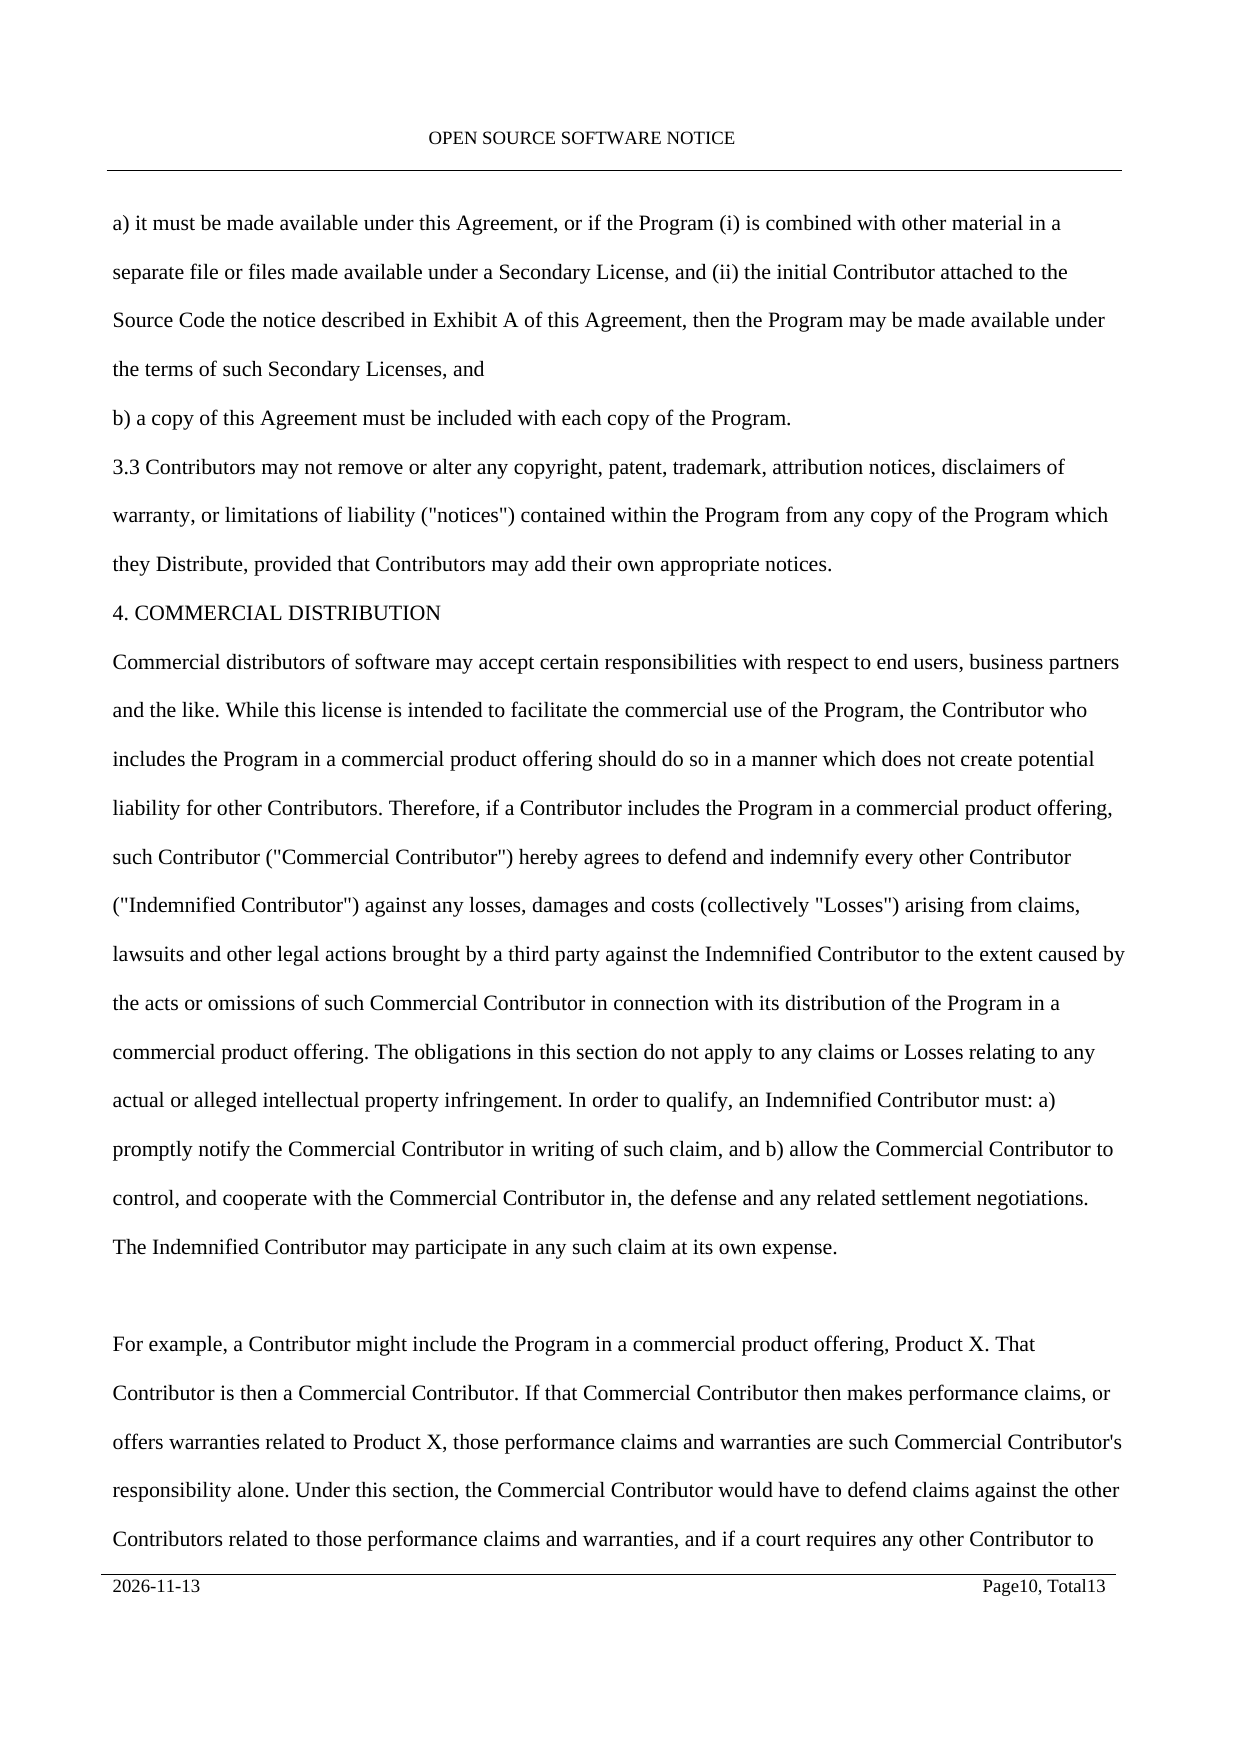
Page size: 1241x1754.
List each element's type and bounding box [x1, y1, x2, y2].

text [112, 206, 1128, 1555]
